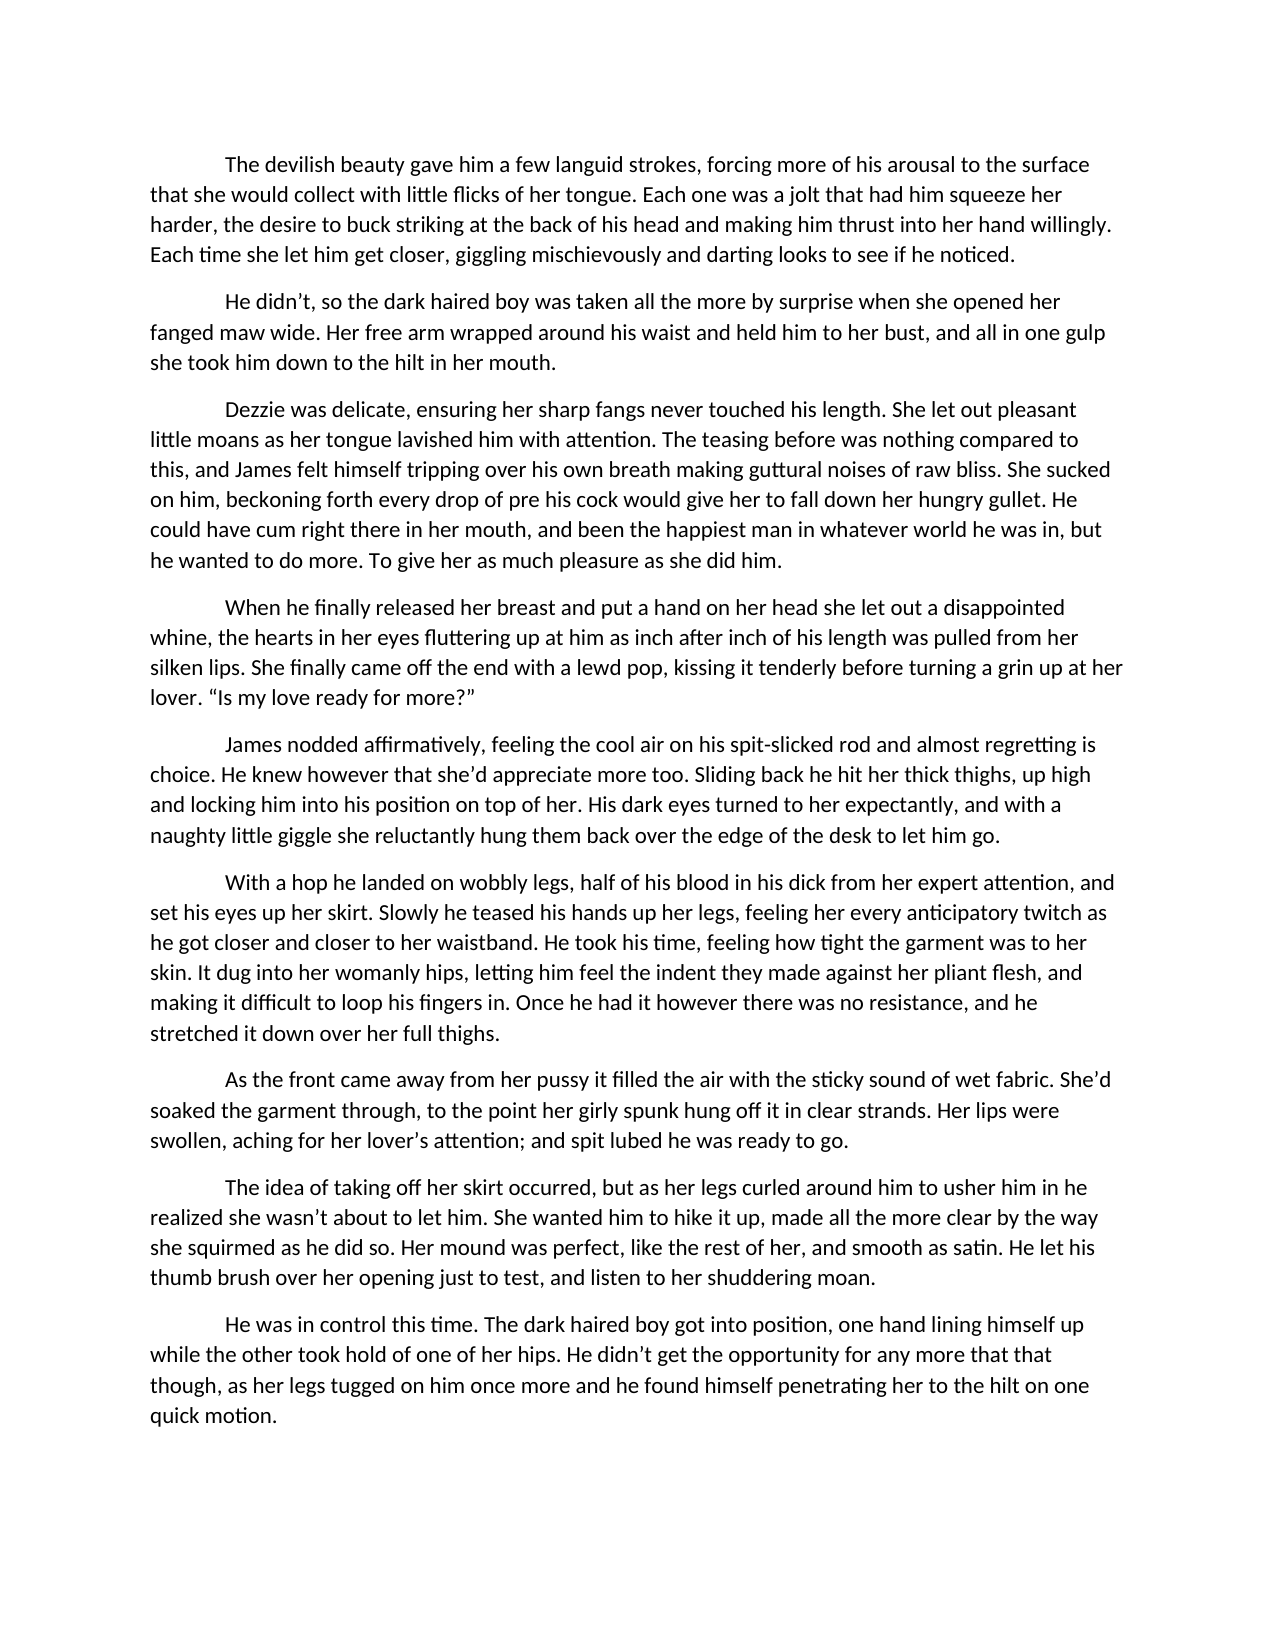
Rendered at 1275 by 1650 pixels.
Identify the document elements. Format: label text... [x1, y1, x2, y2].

text With a hop he landed on wobbly legs, half of his blood in his dick from her expert attention, and set his eyes up her skirt. Slowly he teased his hands up her legs, feeling her every anticipatory twitch as he got closer and closer to her waistband. He took his time, feeling how tight the garment was to her skin. It dug into her womanly hips, letting him feel the indent they made against her pliant flesh, and making it difficult to loop his fingers in. Once he had it however there was no resistance, and he stretched it down over her full thighs. [150, 868, 1125, 1047]
text He didn’t, so the dark haired boy was taken all the more by surprise when she opened her fanged maw wide. Her free arm wrapped around his waist and held him to her bust, and all in one gulp she took him down to the hilt in her mouth. [150, 287, 1125, 376]
text The devilish beauty gave him a few languid strokes, forcing more of his arousal to the surface that she would collect with little flicks of her tongue. Each one was a jolt that had him squeeze her harder, the desire to buck striking at the back of his head and making him thrust into her hand willingly. Each time she let him get closer, giggling mischievously and darting looks to see if he noticed. [150, 150, 1125, 269]
text Dezzie was delicate, ensuring her sharp fangs never touched his length. She let out pleasant little moans as her tongue lavished him with attention. The teasing before was nothing compared to this, and James felt himself tripping over his own breath making guttural noises of raw bliss. She sucked on him, beckoning forth every drop of pre his cock would give her to fall down her hungry gullet. He could have cum right there in her mouth, and been the happiest man in whatever world he was in, but he wanted to do more. To give her as much pleasure as she did him. [150, 395, 1125, 574]
text He was in control this time. The dark haired boy got into position, one hand lining himself up while the other took hold of one of her hips. He didn’t get the opportunity for any more that that though, as her legs tugged on him once more and he found himself penetrating her to the hilt on one quick motion. [150, 1310, 1125, 1429]
text When he finally released her breast and put a hand on her head she let out a disappointed whine, the hearts in her eyes fluttering up at him as inch after inch of his length was pulled from her silken lips. She finally came off the end with a lewd pop, kissing it tenderly before turning a grin up at her lover. “Is my love ready for more?” [150, 593, 1125, 711]
text James nodded affirmatively, feeling the cool air on his spit-slicked rod and almost regretting is choice. He knew however that she’d appreciate more too. Sliding back he hit her thick thighs, up high and locking him into his position on top of her. His dark eyes turned to her expectantly, and with a naughty little giggle she reluctantly hung them back over the edge of the desk to let him go. [150, 730, 1125, 849]
text The idea of taking off her skirt occurred, but as her legs curled around him to usher him in he realized she wasn’t about to let him. She wanted him to hike it up, made all the more clear by the way she squirmed as he did so. Her mound was perfect, like the rest of her, and smooth as satin. He let his thumb brush over her opening just to test, and listen to her shuddering moan. [150, 1173, 1125, 1292]
text As the front came away from her pussy it filled the air with the sticky sound of wet fabric. She’d soaked the garment through, to the point her girly spunk hung off it in clear strands. Her lips were swollen, aching for her lover’s attention; and spit lubed he was ready to go. [150, 1066, 1125, 1154]
